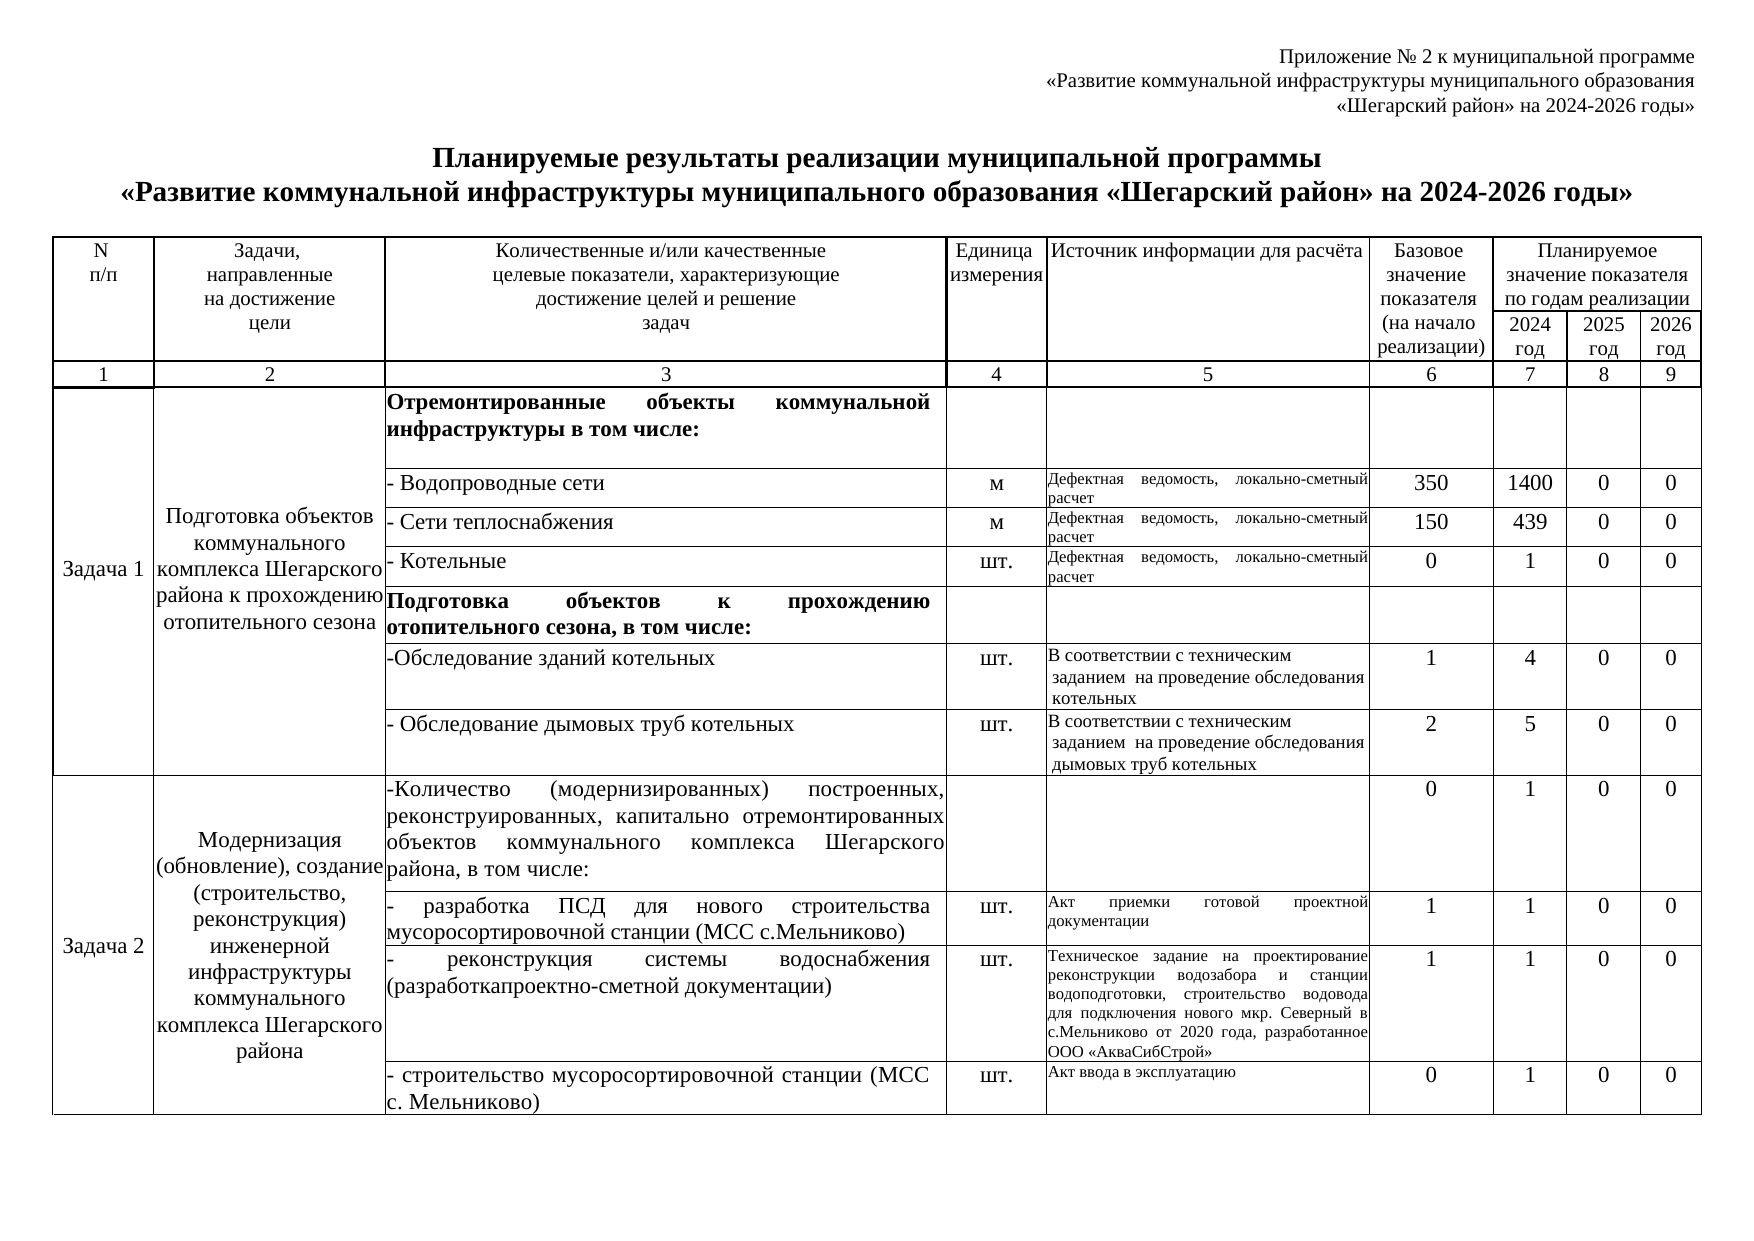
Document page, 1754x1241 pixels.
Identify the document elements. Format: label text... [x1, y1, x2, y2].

table_cell 1 [1494, 776, 1566, 891]
table_cell 0 [1641, 1062, 1701, 1114]
table_cell 150 [1370, 508, 1493, 546]
text «Шегарский район» на 2024-2026 годы» [59, 92, 1695, 117]
table_cell 0 [1370, 1062, 1493, 1114]
table_cell 2026 год [1641, 312, 1700, 360]
table_cell Отремонтированные объекты коммунальной инфраструктуры в том числе: [386, 388, 946, 467]
table_cell Дефектная ведомость, локально-сметный расчет [1047, 547, 1369, 586]
table_cell - Водопроводные сети [386, 469, 946, 507]
table_cell 0 [1641, 710, 1701, 774]
table_cell шт. [947, 547, 1046, 586]
table_cell 2 [1370, 710, 1493, 774]
text Приложение № 2 к муниципальной программе [59, 44, 1695, 68]
table_cell [1494, 587, 1566, 643]
table_cell 0 [1567, 710, 1640, 774]
table_cell [947, 388, 1046, 467]
table_cell 6 [1370, 362, 1492, 386]
text «Развитие коммунальной инфраструктуры муниципального образования «Шегарский район» на 2024-2026 годы» [59, 174, 1695, 208]
table_cell 9 [1641, 362, 1700, 386]
table_cell 439 [1494, 508, 1566, 546]
table_cell 1 [1370, 644, 1493, 709]
table_cell 350 [1370, 469, 1493, 507]
table_cell 5 [1494, 710, 1566, 774]
table_cell Задача 2 [53, 776, 153, 1114]
table_cell [1047, 587, 1369, 643]
table_cell 0 [1567, 469, 1640, 507]
table_cell [1567, 587, 1640, 643]
table_cell 0 [1370, 547, 1493, 586]
table_cell В соответствии с техническим заданием на проведение обследования котельных [1047, 644, 1369, 709]
table_cell 0 [1567, 776, 1640, 891]
table_cell 1 [1370, 946, 1493, 1061]
table_cell 1 [54, 362, 153, 386]
table_cell - реконструкция системы водоснабжения (разработкапроектно-сметной документации) [386, 946, 946, 1061]
table_cell [1641, 388, 1701, 467]
table_cell шт. [947, 710, 1046, 774]
table_cell 4 [948, 362, 1046, 386]
table_cell - Обследование дымовых труб котельных [386, 710, 946, 774]
table_cell шт. [947, 1062, 1046, 1114]
table_cell - Сети теплоснабжения [386, 508, 946, 546]
table_cell Подготовка объектов коммунального комплекса Шегарского района к прохождению отопительного сезона [154, 388, 385, 774]
table_cell [1494, 388, 1566, 467]
table_cell 0 [1567, 892, 1640, 944]
table_cell шт. [947, 946, 1046, 1061]
text «Развитие коммунальной инфраструктуры муниципального образования [59, 68, 1695, 92]
table_cell Подготовка объектов к прохождению отопительного сезона, в том числе: [386, 587, 946, 643]
table_header Базовое значение показателя (на начало реализации) [1370, 238, 1492, 360]
table_cell 4 [1494, 644, 1566, 709]
table_cell 0 [1567, 508, 1640, 546]
table_cell Акт ввода в эксплуатацию [1047, 1062, 1369, 1114]
table_cell шт. [947, 644, 1046, 709]
table_cell Дефектная ведомость, локально-сметный расчет [1047, 469, 1369, 507]
table_cell 0 [1641, 946, 1701, 1061]
table_cell 0 [1641, 547, 1701, 586]
table_cell 0 [1641, 508, 1701, 546]
table_cell 2024 год [1494, 312, 1566, 360]
table_cell 0 [1641, 776, 1701, 891]
table_cell м [947, 508, 1046, 546]
table_cell 0 [1567, 946, 1640, 1061]
table_header N п/п [54, 238, 153, 360]
table_cell 0 [1641, 644, 1701, 709]
table_cell 1 [1494, 946, 1566, 1061]
table_cell - Котельные [386, 547, 946, 586]
table_cell [1567, 388, 1640, 467]
table_cell Задача 1 [54, 389, 153, 774]
table_header Источник информации для расчёта [1048, 238, 1369, 360]
table_cell 0 [1567, 644, 1640, 709]
table_header Количественные и/или качественные целевые показатели, характеризующие достижение целей и решение задач [386, 238, 945, 360]
table_cell 3 [386, 362, 945, 386]
table_cell В соответствии с техническим заданием на проведение обследования дымовых труб котельных [1047, 710, 1369, 774]
table_cell [1370, 388, 1493, 467]
table_cell 1400 [1494, 469, 1566, 507]
table_cell 1 [1370, 892, 1493, 944]
text Планируемые результаты реализации муниципальной программы [59, 141, 1695, 174]
table_cell 0 [1370, 776, 1493, 891]
table_cell Дефектная ведомость, локально-сметный расчет [1047, 508, 1369, 546]
table_cell -Количество (модернизированных) построенных, реконструированных, капитально отремонтированных объектов коммунального комплекса Шегарского района, в том числе: [386, 776, 946, 891]
table_cell [1047, 776, 1369, 891]
table_cell Модернизация (обновление), создание (строительство, реконструкция) инженерной инфраструктуры коммунального комплекса Шегарского района [154, 776, 385, 1114]
table_cell - строительство мусоросортировочной станции (МСС с. Мельниково) [540, 1062, 946, 1114]
table_cell [947, 776, 1046, 891]
table_cell 1 [1494, 547, 1566, 586]
table_cell [1641, 587, 1701, 643]
table_header Единица измерения [948, 238, 1046, 360]
table_cell 0 [1641, 892, 1701, 944]
table_cell 7 [1494, 362, 1566, 386]
table_cell 0 [1567, 1062, 1640, 1114]
table_cell м [947, 469, 1046, 507]
table_cell шт. [947, 892, 1046, 944]
table_cell 2 [155, 362, 384, 386]
table_cell 8 [1568, 362, 1640, 386]
table_cell -Обследование зданий котельных [386, 644, 946, 709]
table_cell [1370, 587, 1493, 643]
table_cell 2025 год [1568, 312, 1640, 360]
table_cell 1 [1494, 892, 1566, 944]
table_cell 0 [1641, 469, 1701, 507]
table_cell Акт приемки готовой проектной документации [1047, 892, 1369, 944]
table_cell 1 [1494, 1062, 1566, 1114]
table_header Планируемое значение показателя по годам реализации [1494, 238, 1701, 310]
table_cell Техническое задание на проектирование реконструкции водозабора и станции водоподготовки, строительство водовода для подключения нового мкр. Северный в с.Мельниково от 2020 года, разработанное ООО «АкваСибСтрой» [1047, 946, 1369, 1061]
table_cell 5 [1048, 362, 1369, 386]
table_cell [1047, 388, 1369, 467]
table_header Задачи, направленные на достижение цели [155, 238, 384, 360]
table_cell 0 [1567, 547, 1640, 586]
table_cell [947, 587, 1046, 643]
